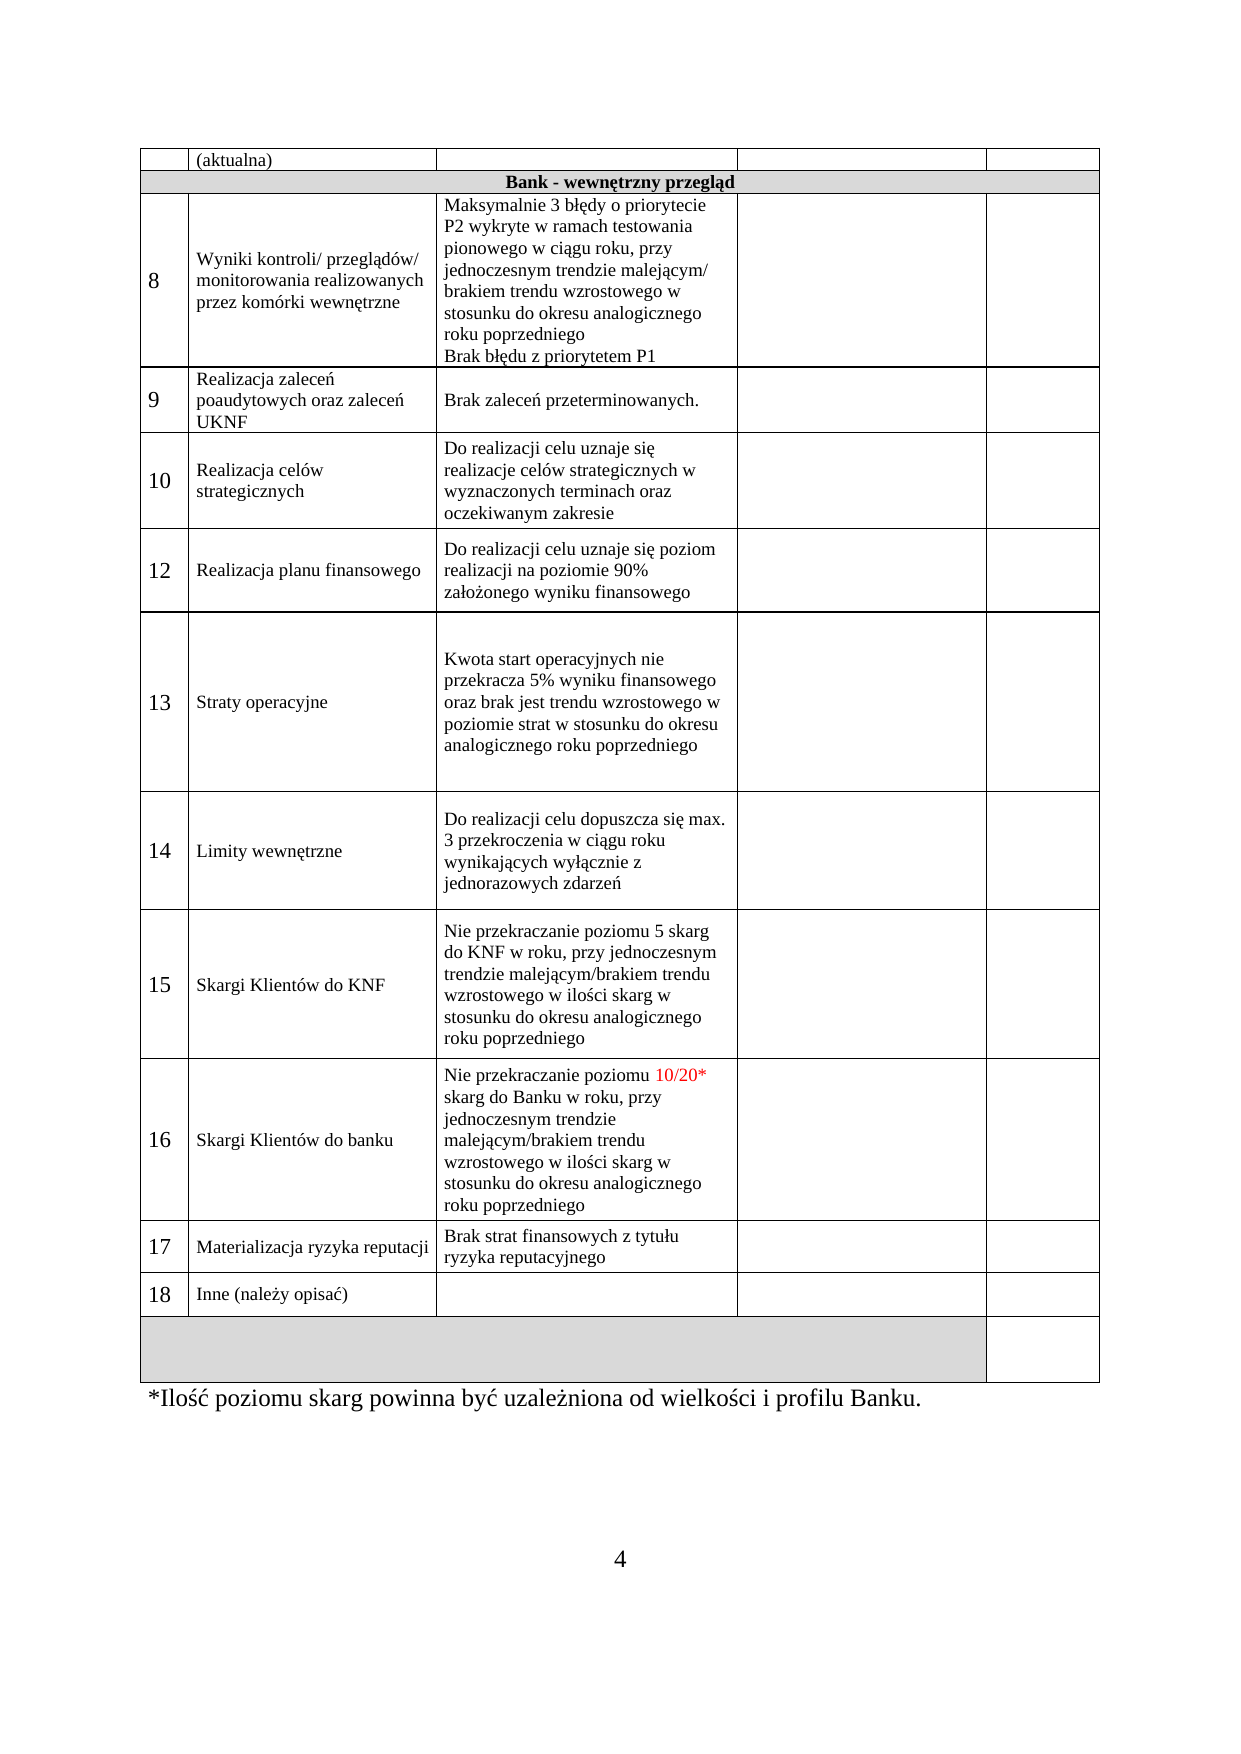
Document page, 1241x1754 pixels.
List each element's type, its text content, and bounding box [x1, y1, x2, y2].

table_cell Do realizacji celu dopuszcza się max. 3 przekroczenia w ciągu roku wynikających wyłącznie z jednorazowych zdarzeń [437, 792, 737, 909]
table_cell [738, 368, 986, 432]
table_cell [738, 1221, 986, 1272]
table_cell [987, 529, 1099, 611]
table_cell 7 [141, 149, 188, 170]
table_cell [437, 1273, 737, 1316]
table_cell Materializacja ryzyka reputacji [189, 1221, 436, 1272]
table_cell Kwota start operacyjnych nie przekracza 5% wyniku finansowego oraz brak jest trendu wzrostowego w poziomie strat w stosunku do okresu analogicznego roku poprzedniego [437, 613, 737, 791]
table_cell [738, 433, 986, 527]
table_cell Skargi Klientów do banku [189, 1059, 436, 1220]
table_cell 18 [141, 1273, 188, 1316]
table_cell Bank - wewnętrzny przegląd [141, 171, 1099, 193]
table_cell [987, 433, 1099, 527]
table_cell 8 [141, 194, 188, 366]
table_cell 10 [141, 433, 188, 527]
table_cell Nie przekraczanie poziomu 10/20* skarg do Banku w roku, przy jednoczesnym trendzie malejącym/brakiem trendu wzrostowego w ilości skarg w stosunku do okresu analogicznego roku poprzedniego [437, 1059, 737, 1220]
table_cell [738, 792, 986, 909]
table_cell [141, 1317, 986, 1382]
table_cell Brak strat finansowych z tytułu ryzyka reputacyjnego [437, 1221, 737, 1272]
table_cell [437, 149, 737, 170]
table_cell [738, 1059, 986, 1220]
table_cell Inne (należy opisać) [189, 1273, 436, 1316]
table_cell 14 [141, 792, 188, 909]
table_cell [987, 149, 1099, 170]
table_cell 15 [141, 910, 188, 1058]
table_cell [738, 613, 986, 791]
table_cell Realizacja celów strategicznych [189, 433, 436, 527]
table_cell [987, 792, 1099, 909]
table_cell 13 [141, 613, 188, 791]
table_cell Realizacja planu finansowego [189, 529, 436, 611]
table_cell Maksymalnie 3 błędy o priorytecie P2 wykryte w ramach testowania pionowego w ciągu roku, przy jednoczesnym trendzie malejącym/ brakiem trendu wzrostowego w stosunku do okresu analogicznego roku poprzedniego Brak błędu z priorytetem P1 [437, 194, 737, 366]
table_cell [738, 149, 986, 170]
table_cell Limity wewnętrzne [189, 792, 436, 909]
table_cell [738, 1273, 986, 1316]
table_cell Brak zaleceń przeterminowanych. [437, 368, 737, 432]
table_cell Do realizacji celu uznaje się poziom realizacji na poziomie 90% założonego wyniku finansowego [437, 529, 737, 611]
table_cell [987, 194, 1099, 366]
table_cell Nie przekraczanie poziomu 5 skarg do KNF w roku, przy jednoczesnym trendzie malejącym/brakiem trendu wzrostowego w ilości skarg w stosunku do okresu analogicznego roku poprzedniego [437, 910, 737, 1058]
table_cell [987, 368, 1099, 432]
table_cell [738, 529, 986, 611]
table_cell Skargi Klientów do KNF [189, 910, 436, 1058]
table_cell Wyniki kontroli/ przeglądów/ monitorowania realizowanych przez komórki wewnętrzne [189, 194, 436, 366]
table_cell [189, 149, 436, 170]
table_cell 9 [141, 368, 188, 432]
text *Ilość poziomu skarg powinna być uzależniona od wielkości i profilu Banku. [148, 1383, 1093, 1412]
table_cell [987, 613, 1099, 791]
table_cell [987, 910, 1099, 1058]
table_cell 12 [141, 529, 188, 611]
table_cell [987, 1317, 1099, 1382]
table_cell [987, 1059, 1099, 1220]
table_cell [738, 910, 986, 1058]
table_cell [987, 1273, 1099, 1316]
table_cell 16 [141, 1059, 188, 1220]
table_cell Straty operacyjne [189, 613, 436, 791]
table_cell 17 [141, 1221, 188, 1272]
table_cell [738, 194, 986, 366]
table_cell Do realizacji celu uznaje się realizacje celów strategicznych w wyznaczonych terminach oraz oczekiwanym zakresie [437, 433, 737, 527]
table_cell [987, 1221, 1099, 1272]
table_cell Realizacja zaleceń poaudytowych oraz zaleceń UKNF [189, 368, 436, 432]
